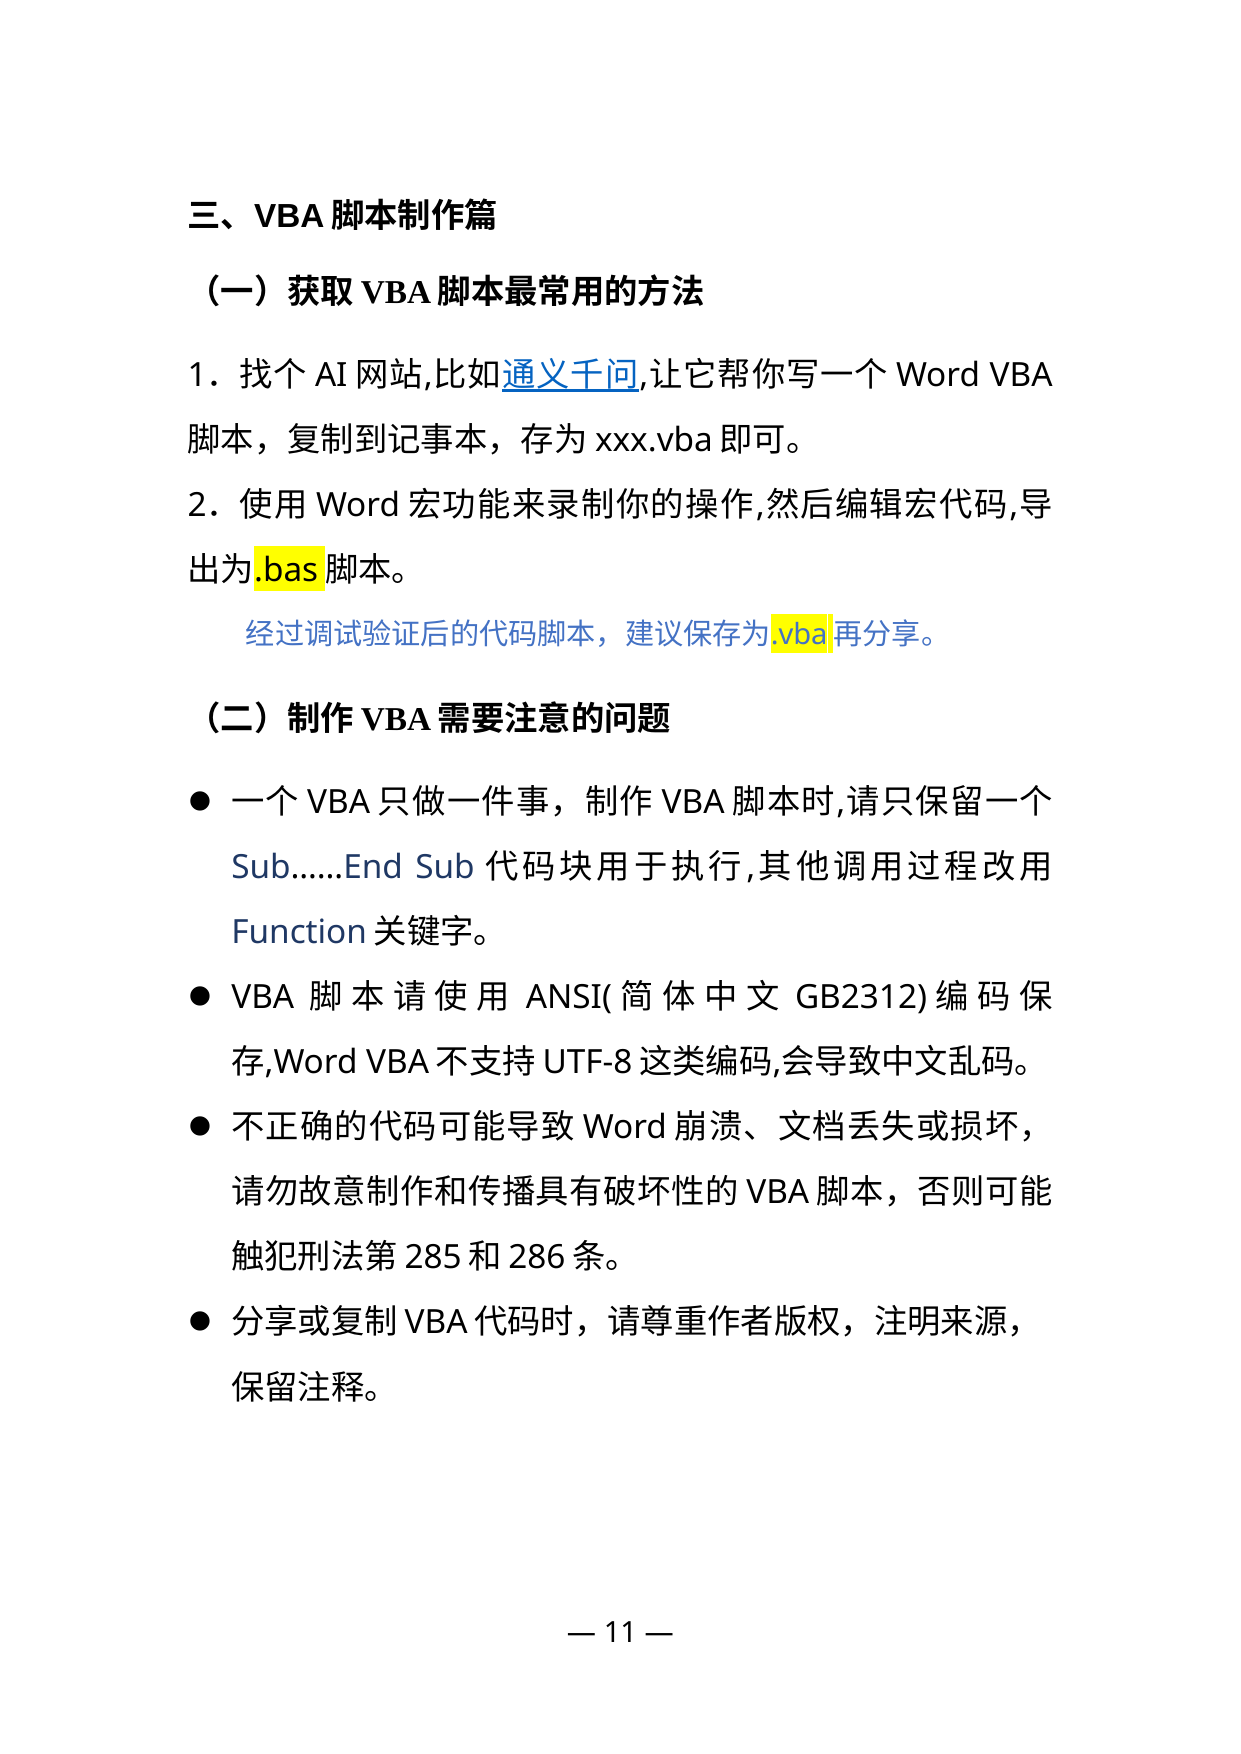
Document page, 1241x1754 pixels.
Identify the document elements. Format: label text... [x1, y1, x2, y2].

subtitle （二）制作VBA需要注意的问题 [187, 692, 1053, 740]
text 经过调试验证后的代码脚本，建议保存为.vba再分享。 [187, 600, 1053, 665]
subtitle （一）获取VBA脚本最常用的方法 [187, 264, 1053, 313]
subtitle 三、VBA脚本制作篇 [187, 189, 1053, 237]
list 一个VBA只做一件事，制作VBA脚本时,请只保留一个Sub……End Sub代码块用于执行,其他调用过程改用Function关键字。 [187, 767, 1053, 962]
list 找个AI网站,比如通义千问,让它帮你写一个Word VBA脚本，复制到记事本，存为 xxx.vba即可。 [187, 340, 1053, 470]
list 不正确的代码可能导致Word崩溃、文档丢失或损坏，请勿故意制作和传播具有破坏性的VBA脚本，否则可能触犯刑法第285和286条。 [187, 1092, 1053, 1287]
list 使用Word宏功能来录制你的操作,然后编辑宏代码,导出为.bas脚本。 [187, 470, 1053, 600]
list VBA脚本请使用ANSI(简体中文GB2312)编码保存,Word VBA不支持UTF-8这类编码,会导致中文乱码。 [187, 962, 1053, 1092]
list 分享或复制VBA代码时，请尊重作者版权，注明来源，保留注释。 [187, 1287, 1053, 1417]
